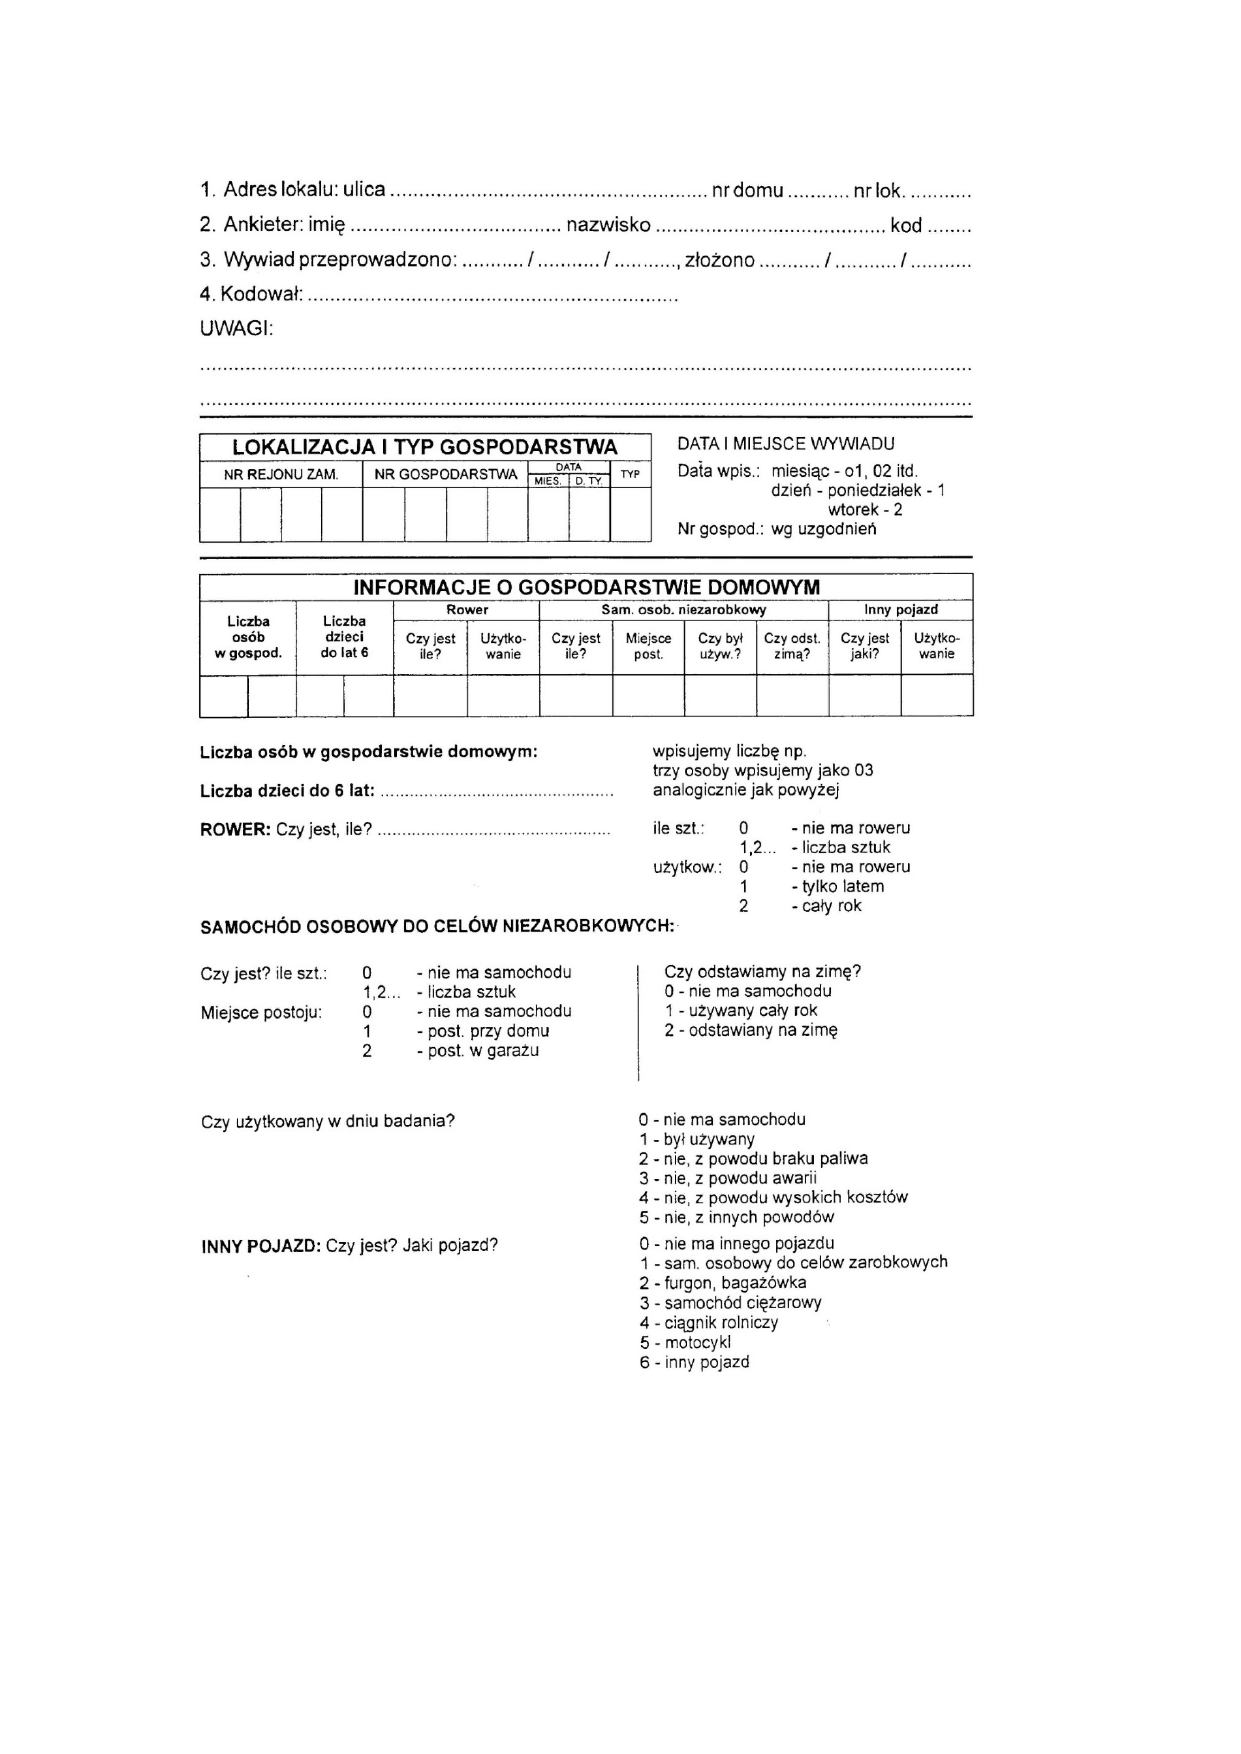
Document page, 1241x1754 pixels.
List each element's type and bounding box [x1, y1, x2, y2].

picture [163, 147, 1077, 1417]
